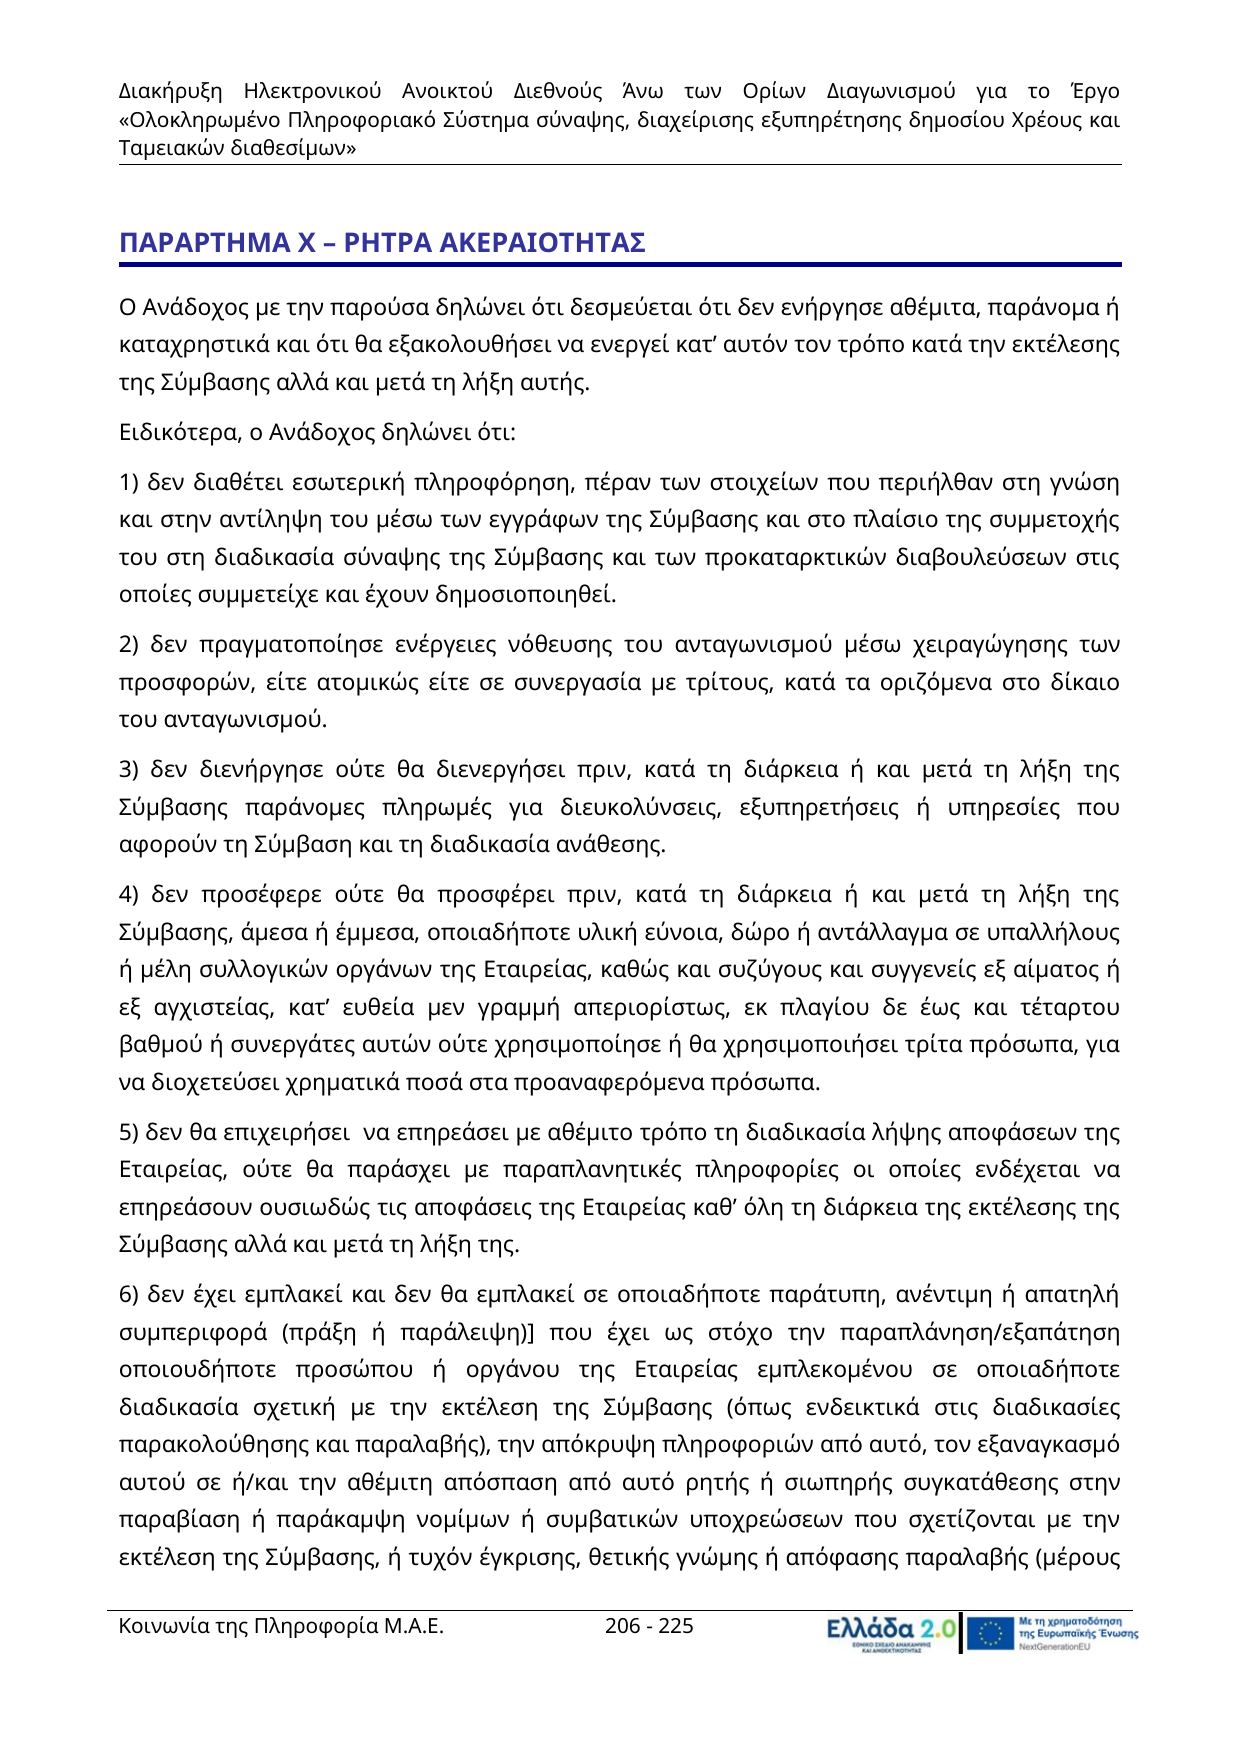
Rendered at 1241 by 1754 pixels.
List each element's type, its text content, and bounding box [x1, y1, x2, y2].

subtitle ΠΑΡΑΡΤΗΜΑ X – ΡΗΤΡΑ ΑΚΕΡΑΙΟΤΗΤΑΣ [118, 223, 1122, 267]
text 5) δεν θα επιχειρήσει να επηρεάσει με αθέμιτο τρόπο τη διαδικασία λήψης αποφάσεων της Εταιρείας, ούτε θα παράσχει με παραπλανητικές πληροφορίες οι οποίες ενδέχεται να επηρεάσουν ουσιωδώς τις αποφάσεις της Εταιρείας καθ’ όλη τη διάρκεια της εκτέλεσης της Σύμβασης αλλά και μετά τη λήξη της. [118, 1116, 1122, 1260]
text 1) δεν διαθέτει εσωτερική πληροφόρηση, πέραν των στοιχείων που περιήλθαν στη γνώση και στην αντίληψη του μέσω των εγγράφων της Σύμβασης και στο πλαίσιο της συμμετοχής του στη διαδικασία σύναψης της Σύμβασης και των προκαταρκτικών διαβουλεύσεων στις οποίες συμμετείχε και έχουν δημοσιοποιηθεί. [118, 466, 1122, 610]
picture [826, 1612, 1143, 1654]
text Ειδικότερα, ο Ανάδοχος δηλώνει ότι: [118, 416, 1122, 447]
text 3) δεν διενήργησε ούτε θα διενεργήσει πριν, κατά τη διάρκεια ή και μετά τη λήξη της Σύμβασης παράνομες πληρωμές για διευκολύνσεις, εξυπηρετήσεις ή υπηρεσίες που αφορούν τη Σύμβαση και τη διαδικασία ανάθεσης. [118, 753, 1122, 860]
text Ο Ανάδοχος με την παρούσα δηλώνει ότι δεσμεύεται ότι δεν ενήργησε αθέμιτα, παράνομα ή καταχρηστικά και ότι θα εξακολουθήσει να ενεργεί κατ’ αυτόν τον τρόπο κατά την εκτέλεσης της Σύμβασης αλλά και μετά τη λήξη αυτής. [118, 291, 1122, 397]
text 2) δεν πραγματοποίησε ενέργειες νόθευσης του ανταγωνισμού μέσω χειραγώγησης των προσφορών, είτε ατομικώς είτε σε συνεργασία με τρίτους, κατά τα οριζόμενα στο δίκαιο του ανταγωνισμού. [118, 628, 1122, 735]
text 4) δεν προσέφερε ούτε θα προσφέρει πριν, κατά τη διάρκεια ή και μετά τη λήξη της Σύμβασης, άμεσα ή έμμεσα, οποιαδήποτε υλική εύνοια, δώρο ή αντάλλαγμα σε υπαλλήλους ή μέλη συλλογικών οργάνων της Εταιρείας, καθώς και συζύγους και συγγενείς εξ αίματος ή εξ αγχιστείας, κατ’ ευθεία μεν γραμμή απεριορίστως, εκ πλαγίου δε έως και τέταρτου βαθμού ή συνεργάτες αυτών ούτε χρησιμοποίησε ή θα χρησιμοποιήσει τρίτα πρόσωπα, για να διοχετεύσει χρηματικά ποσά στα προαναφερόμενα πρόσωπα. [118, 878, 1122, 1097]
